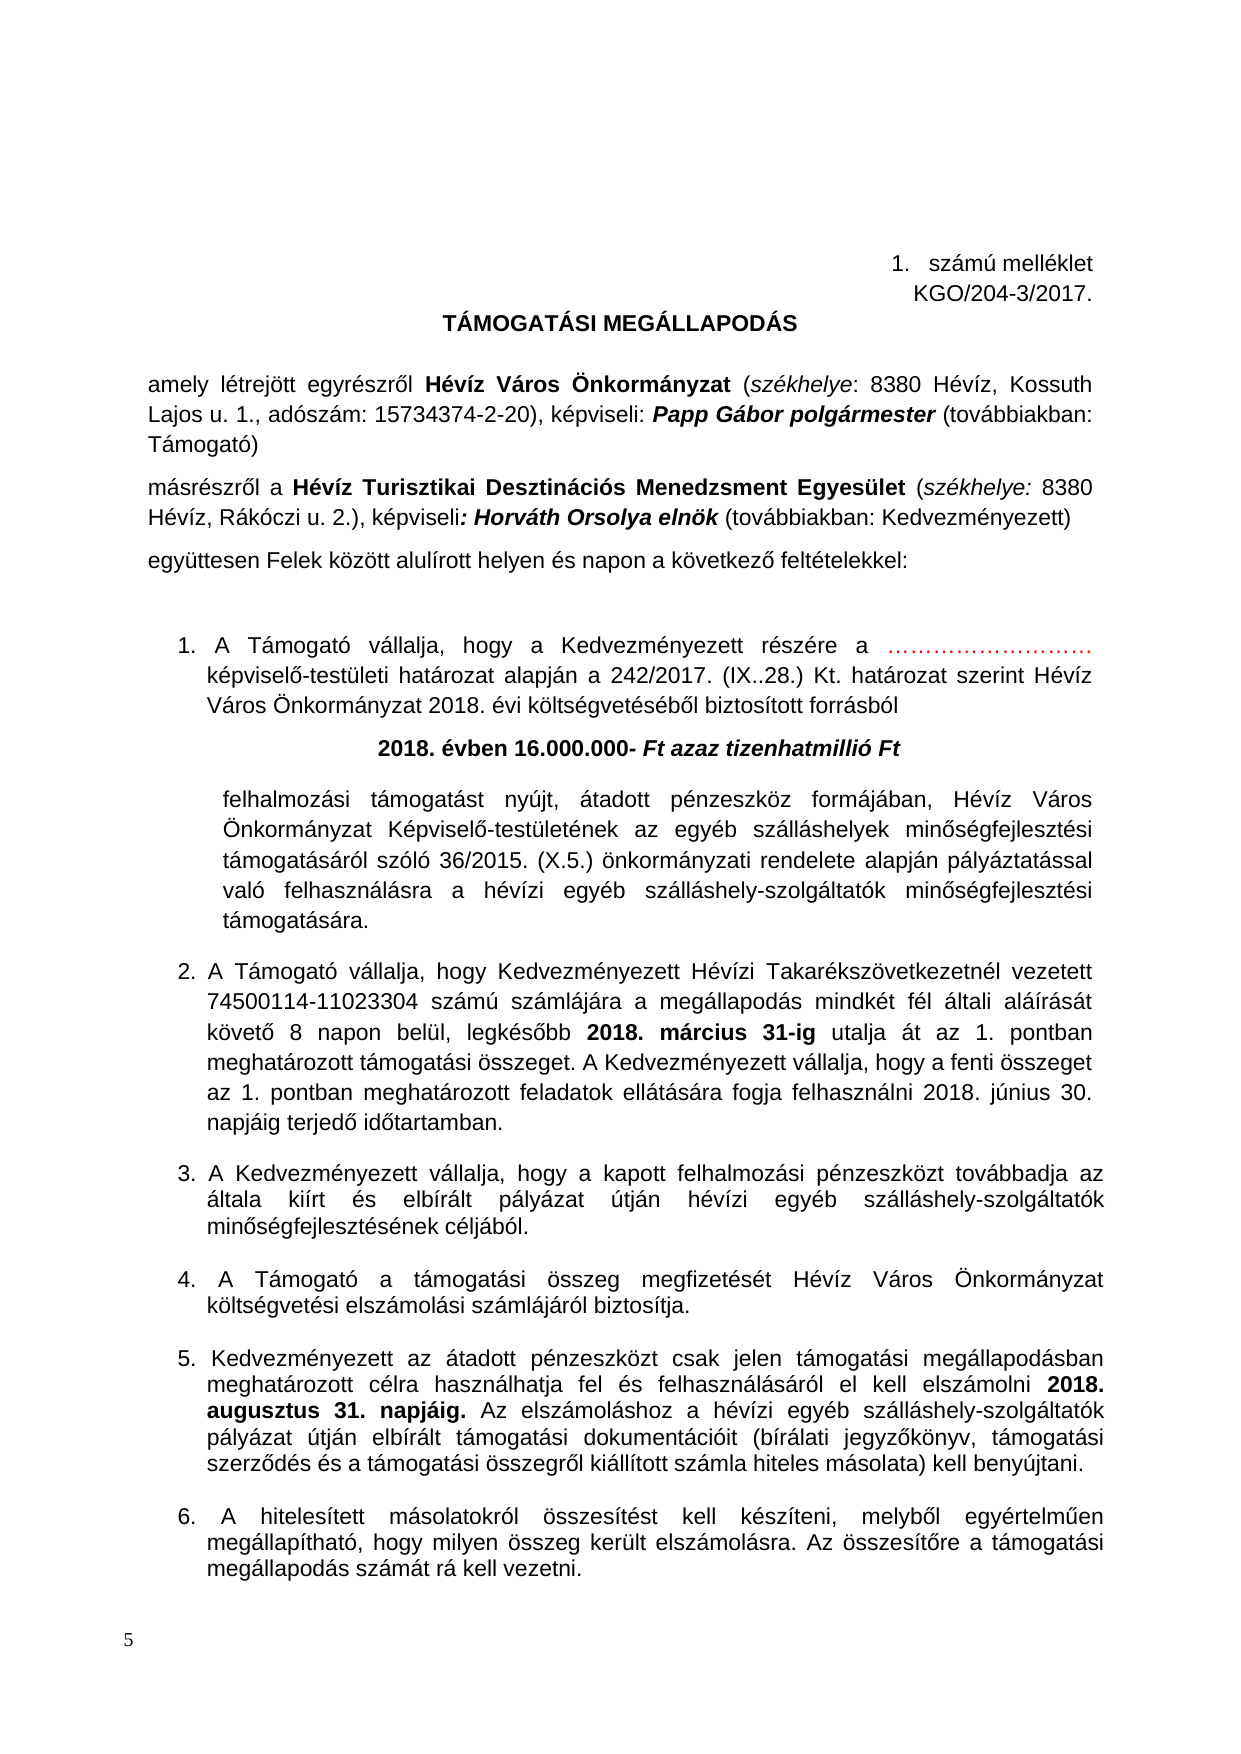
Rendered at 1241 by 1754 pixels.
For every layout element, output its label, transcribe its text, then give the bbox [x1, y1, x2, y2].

text 4. A Támogató a támogatási összeg megfizetését Hévíz Város Önkormányzat költségvetési elszámolási számlájáról biztosítja. [177, 1266, 1104, 1318]
text KGO/204-3/2017. [148, 280, 1093, 306]
text 2018. évben 16.000.000- Ft azaz tizenhatmillió Ft [185, 735, 1093, 761]
text 5. Kedvezményezett az átadott pénzeszközt csak jelen támogatási megállapodásban meghatározott célra használhatja fel és felhasználásáról el kell elszámolni 2018. augusztus 31. napjáig. Az elszámoláshoz a hévízi egyéb szálláshely-szolgáltatók pályázat útján elbírált támogatási dokumentációit (bírálati jegyzőkönyv, támogatási szerződés és a támogatási összegről kiállított számla hiteles másolata) kell benyújtani. [177, 1344, 1104, 1476]
list számú melléklet [185, 250, 1093, 276]
text 1. A Támogató vállalja, hogy a Kedvezményezett részére a ……………………… képviselő-testületi határozat alapján a 242/2017. (IX..28.) Kt. határozat szerint Hévíz Város Önkormányzat 2018. évi költségvetéséből biztosított forrásból [177, 632, 1093, 719]
text 3. A Kedvezményezett vállalja, hogy a kapott felhalmozási pénzeszközt továbbadja az általa kiírt és elbírált pályázat útján hévízi egyéb szálláshely-szolgáltatók minőségfejlesztésének céljából. [177, 1160, 1104, 1239]
text 2. A Támogató vállalja, hogy Kedvezményezett Hévízi Takarékszövetkezetnél vezetett 74500114-11023304 számú számlájára a megállapodás mindkét fél általi aláírását követő 8 napon belül, legkésőbb 2018. március 31-ig utalja át az 1. pontban meghatározott támogatási összeget. A Kedvezményezett vállalja, hogy a fenti összeget az 1. pontban meghatározott feladatok ellátására fogja felhasználni 2018. június 30. napjáig terjedő időtartamban. [177, 958, 1093, 1135]
text amely létrejött egyrészről Hévíz Város Önkormányzat (székhelye: 8380 Hévíz, Kossuth Lajos u. 1., adószám: 15734374-2-20), képviseli: polgármester (továbbiakban: Támogató) [148, 371, 1093, 457]
text együttesen Felek között alulírott helyen és napon a következő feltételekkel: [148, 547, 1093, 573]
text TÁMOGATÁSI MEGÁLLAPODÁS [148, 310, 1093, 336]
text felhalmozási támogatást nyújt, átadott pénzeszköz formájában, Hévíz Város Önkormányzat Képviselő-testületének az egyéb szálláshelyek minőségfejlesztési támogatásáról szóló 36/2015. (X.5.) önkormányzati rendelete alapján pályáztatással való felhasználásra a hévízi egyéb szálláshely-szolgáltatók minőségfejlesztési támogatására. [223, 786, 1093, 933]
text másrészről a Hévíz Turisztikai Desztinációs Menedzsment Egyesület (székhelye: 8380 Hévíz, Rákóczi u. 2.), képviseli: Horváth Orsolya elnök (továbbiakban: Kedvezményezett) [148, 474, 1093, 530]
text 6. A hitelesített másolatokról összesítést kell készíteni, melyből egyértelműen megállapítható, hogy milyen összeg került elszámolásra. Az összesítőre a támogatási megállapodás számát rá kell vezetni. [177, 1503, 1104, 1582]
